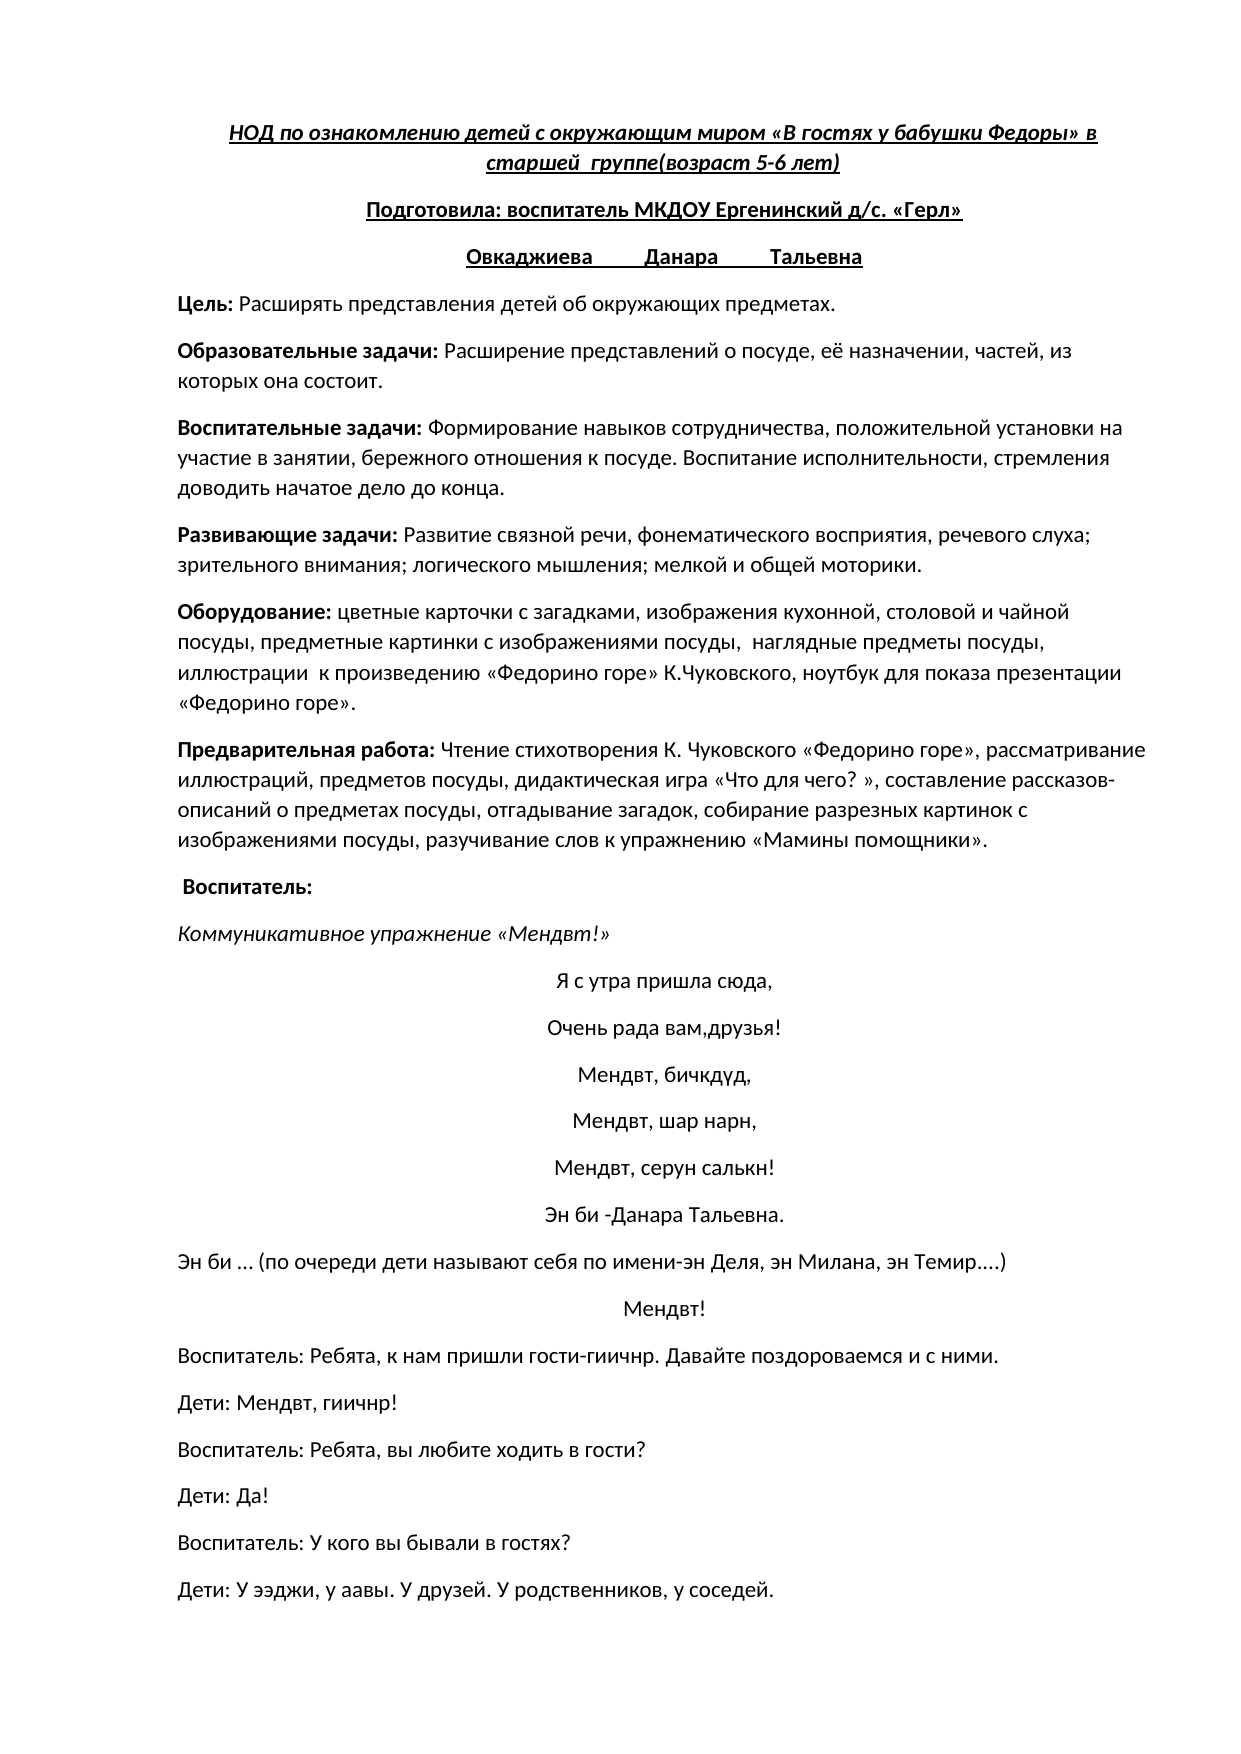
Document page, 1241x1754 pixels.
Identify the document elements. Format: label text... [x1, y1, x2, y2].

text Дети: Да! [177, 1482, 1152, 1510]
text Воспитатель: У кого вы бывали в гостях? [177, 1528, 1152, 1557]
text Овкаджиева Данара Тальевна [177, 242, 1152, 270]
text Я с утра пришла сюда, [177, 966, 1152, 994]
text Эн би … (по очереди дети называют себя по имени-эн Деля, эн Милана, эн Темир....) [177, 1247, 1152, 1275]
text Оборудование: цветные карточки с загадками, изображения кухонной, столовой и чайной посуды, предметные картинки с изображениями посуды, наглядные предметы посуды, иллюстрации к произведению «Федорино горе» К.Чуковского, ноутбук для показа презентации «Федорино горе». [177, 597, 1152, 716]
text Образовательные задачи: Расширение представлений о посуде, её назначении, частей, из которых она состоит. [177, 336, 1152, 394]
text Воспитатель: Ребята, вы любите ходить в гости? [177, 1435, 1152, 1463]
text Воспитательные задачи: Формирование навыков сотрудничества, положительной установки на участие в занятии, бережного отношения к посуде. Воспитание исполнительности, стремления доводить начатое дело до конца. [177, 413, 1152, 501]
text Предварительная работа: Чтение стихотворения К. Чуковского «Федорино горе», рассматривание иллюстраций, предметов посуды, дидактическая игра «Что для чего? », составление рассказов-описаний о предметах посуды, отгадывание загадок, собирание разрезных картинок с изображениями посуды, разучивание слов к упражнению «Мамины помощники». [177, 735, 1152, 853]
text Дети: У ээджи, у аавы. У друзей. У родственников, у соседей. [177, 1575, 1152, 1603]
text Эн би -Данара Тальевна. [177, 1200, 1152, 1228]
text Мендвт, бичкдүд, [177, 1060, 1152, 1088]
text Мендвт, шар нарн, [177, 1107, 1152, 1135]
text Мендвт, серун салькн! [177, 1153, 1152, 1182]
text НОД по ознакомлению детей с окружающим миром «В гостях у бабушки Федоры» в старшей группе(возраст 5-6 лет) [177, 118, 1152, 176]
text Воспитатель: Ребята, к нам пришли гости-гиичнр. Давайте поздороваемся и с ними. [177, 1341, 1152, 1369]
text Очень рада вам,друзья! [177, 1013, 1152, 1041]
text Воспитатель: [177, 872, 1152, 900]
text Подготовила: воспитатель МКДОУ Ергенинский д/с. «Герл» [177, 195, 1152, 223]
text Развивающие задачи: Развитие связной речи, фонематического восприятия, речевого слуха; зрительного внимания; логического мышления; мелкой и общей моторики. [177, 520, 1152, 578]
text Мендвт! [177, 1294, 1152, 1322]
text Коммуникативное упражнение «Мендвт!» [177, 919, 1152, 947]
text Дети: Мендвт, гиичнр! [177, 1388, 1152, 1416]
text Цель: Расширять представления детей об окружающих предметах. [177, 289, 1152, 317]
